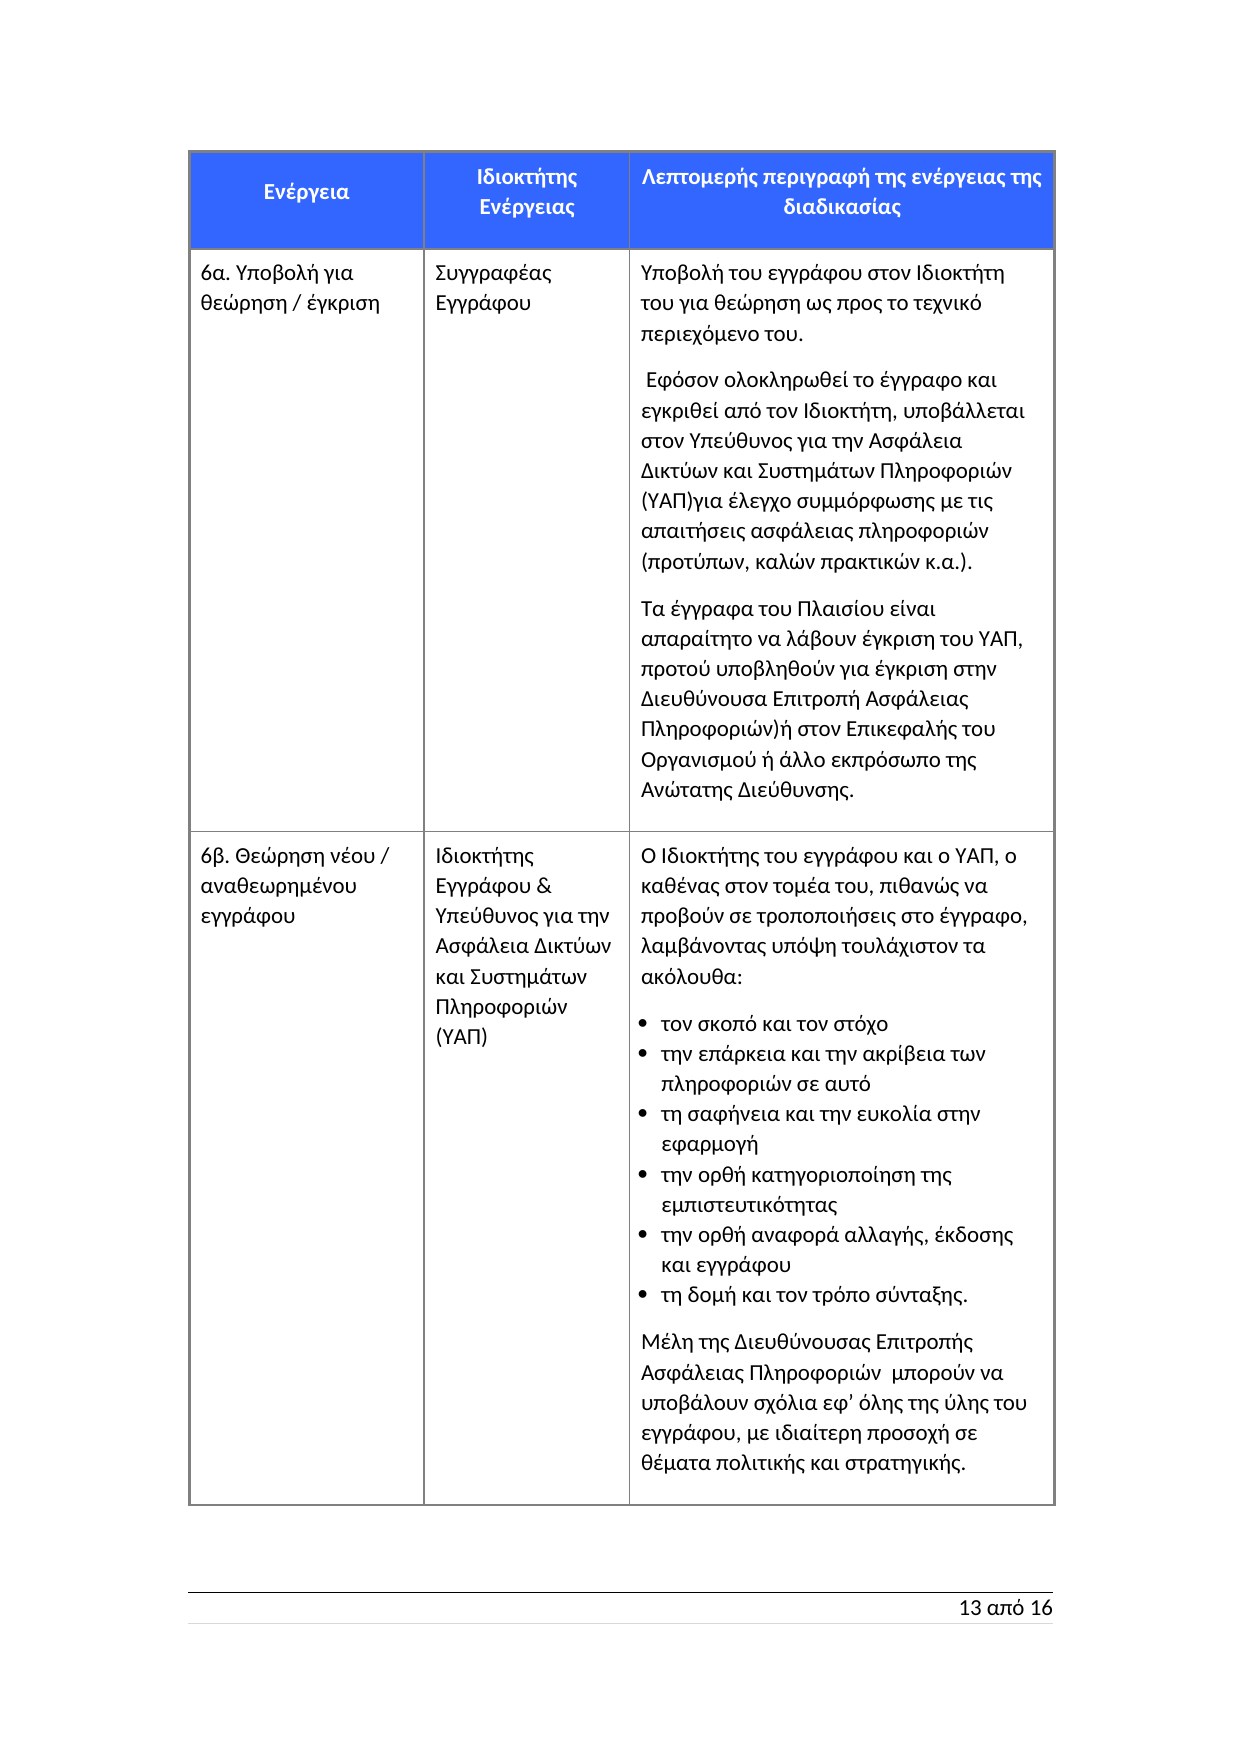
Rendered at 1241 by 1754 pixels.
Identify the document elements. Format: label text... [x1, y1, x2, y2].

table_header Λεπτομερής περιγραφή της ενέργειας της διαδικασίας [630, 153, 1053, 248]
table_cell 6β. Θεώρηση νέου / αναθεωρημένου εγγράφου [191, 832, 423, 1504]
table_cell 6α. Υποβολή για θεώρηση / έγκριση [191, 250, 423, 831]
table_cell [425, 832, 629, 1504]
table_header Ενέργεια [191, 153, 423, 248]
table_cell Συγγραφέας Εγγράφου [425, 250, 629, 831]
table_cell Ο Ιδιοκτήτης του εγγράφου και ο ΥΑΠ, ο καθένας στον τομέα του, πιθανώς να προβούν σε τροποποιήσεις στο έγγραφο, λαμβάνοντας υπόψη τουλάχιστον τα ακόλουθα: τον σκοπό και τον στόχο την επάρκεια και την ακρίβεια των πληροφοριών σε αυτό τη σαφήνεια και την ευκολία στην εφαρμογή την ορθή κατηγοριοποίηση της εμπιστευτικότητας την ορθή αναφορά αλλαγής, έκδοσης και εγγράφου τη δομή και τον τρόπο σύνταξης. Μέλη της Διευθύνουσας Επιτροπής Ασφάλειας Πληροφοριών μπορούν να υποβάλουν σχόλια εφ’ όλης της ύλης του εγγράφου, με ιδιαίτερη προσοχή σε θέματα πολιτικής και στρατηγικής. [630, 832, 1053, 1504]
table_header Ιδιοκτήτης Ενέργειας [425, 153, 629, 248]
table_cell Υποβολή του εγγράφου στον Ιδιοκτήτη του για θεώρηση ως προς το τεχνικό περιεχόμενο του. Εφόσον ολοκληρωθεί το έγγραφο και εγκριθεί από τον Ιδιοκτήτη, υποβάλλεται στον Υπεύθυνος για την Ασφάλεια Δικτύων και Συστημάτων Πληροφοριών (ΥΑΠ)για έλεγχο συμμόρφωσης με τις απαιτήσεις ασφάλειας πληροφοριών (προτύπων, καλών πρακτικών κ.α.). Τα έγγραφα του Πλαισίου είναι απαραίτητο να λάβουν έγκριση του ΥΑΠ, προτού υποβληθούν για έγκριση στην Διευθύνουσα Επιτροπή Ασφάλειας Πληροφοριών)ή στον Επικεφαλής του Οργανισμού ή άλλο εκπρόσωπο της Ανώτατης Διεύθυνσης. [630, 250, 1053, 831]
